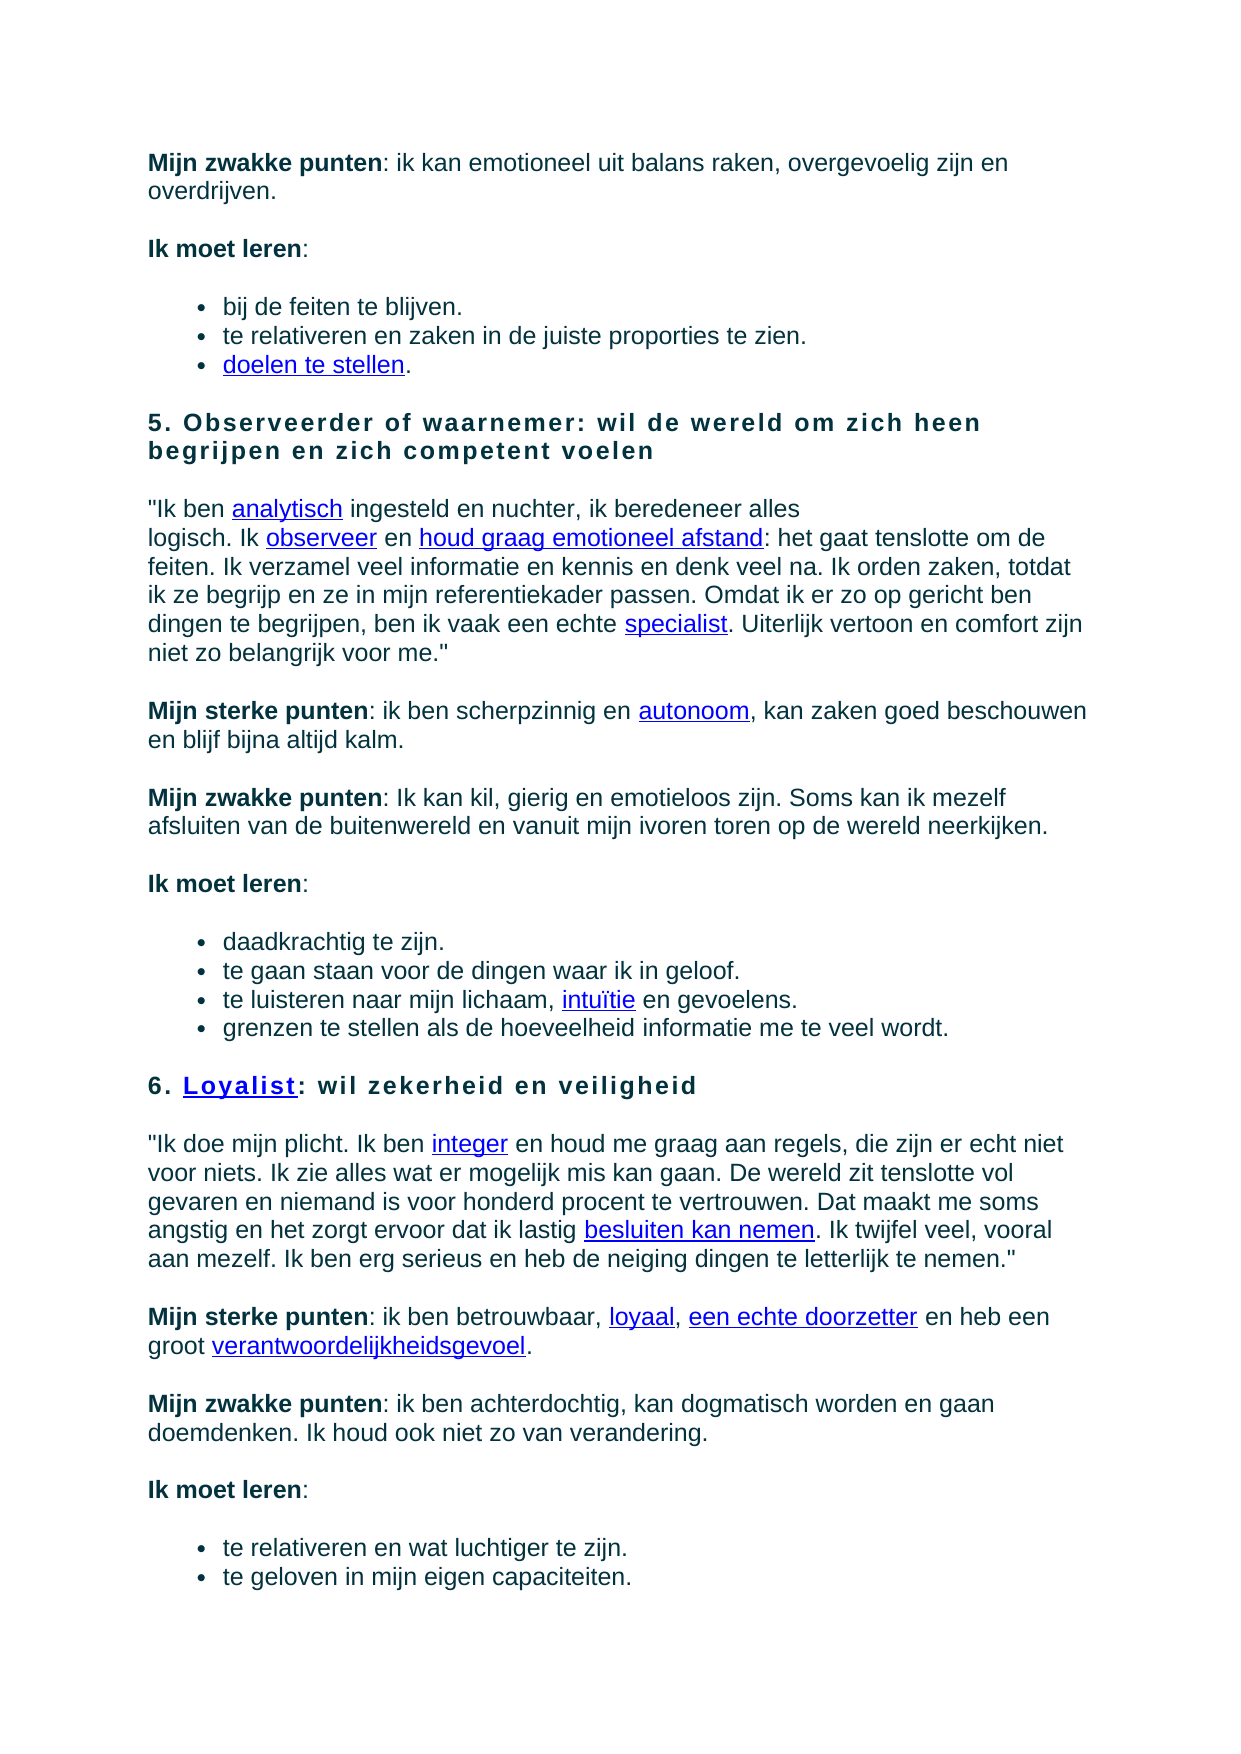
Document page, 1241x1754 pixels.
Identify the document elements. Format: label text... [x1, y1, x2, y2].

list te gaan staan voor de dingen waar ik in geloof. [198, 956, 1093, 985]
text 5. Observeerder of waarnemer: wil de wereld om zich heen begrijpen en zich competent voelen [148, 408, 1093, 465]
list te relativeren en zaken in de juiste proporties te zien. [198, 321, 1093, 350]
text Mijn sterke punten: ik ben scherpzinnig en autonoom, kan zaken goed beschouwen en blijf bijna altijd kalm. [148, 696, 1093, 753]
text "Ik ben analytisch ingesteld en nuchter, ik beredeneer alles logisch. Ik observeer en houd graag emotioneel afstand: het gaat tenslotte om de feiten. Ik verzamel veel informatie en kennis en denk veel na. Ik orden zaken, totdat ik ze begrijp en ze in mijn referentiekader passen. Omdat ik er zo op gericht ben dingen te begrijpen, ben ik vaak een echte specialist. Uiterlijk vertoon en comfort zijn niet zo belangrijk voor me." [148, 494, 1093, 667]
list daadkrachtig te zijn. [198, 927, 1093, 956]
text Ik moet leren: [148, 869, 1093, 898]
list te luisteren naar mijn lichaam, intuïtie en gevoelens. [198, 985, 1093, 1013]
list doelen te stellen. [198, 350, 1093, 378]
text Ik moet leren: [148, 1476, 1093, 1504]
text 6. Loyalist: wil zekerheid en veiligheid [148, 1071, 1093, 1100]
text Mijn zwakke punten: ik ben achterdochtig, kan dogmatisch worden en gaan doemdenken. Ik houd ook niet zo van verandering. [148, 1389, 1093, 1446]
text "Ik doe mijn plicht. Ik ben integer en houd me graag aan regels, die zijn er echt niet voor niets. Ik zie alles wat er mogelijk mis kan gaan. De wereld zit tenslotte vol gevaren en niemand is voor honderd procent te vertrouwen. Dat maakt me soms angstig en het zorgt ervoor dat ik lastig besluiten kan nemen. Ik twijfel veel, vooral aan mezelf. Ik ben erg serieus en heb de neiging dingen te letterlijk te nemen." [148, 1129, 1093, 1273]
list te geloven in mijn eigen capaciteiten. [198, 1562, 1093, 1591]
list grenzen te stellen als de hoeveelheid informatie me te veel wordt. [198, 1013, 1093, 1042]
text Mijn zwakke punten: ik kan emotioneel uit balans raken, overgevoelig zijn en overdrijven. [148, 148, 1093, 205]
list te relativeren en wat luchtiger te zijn. [198, 1533, 1093, 1562]
text Ik moet leren: [148, 234, 1093, 263]
list bij de feiten te blijven. [198, 292, 1093, 321]
text Mijn sterke punten: ik ben betrouwbaar, loyaal, een echte doorzetter en heb een groot verantwoordelijkheidsgevoel. [148, 1302, 1093, 1360]
text Mijn zwakke punten: Ik kan kil, gierig en emotieloos zijn. Soms kan ik mezelf afsluiten van de buitenwereld en vanuit mijn ivoren toren op de wereld neerkijken. [148, 783, 1093, 840]
